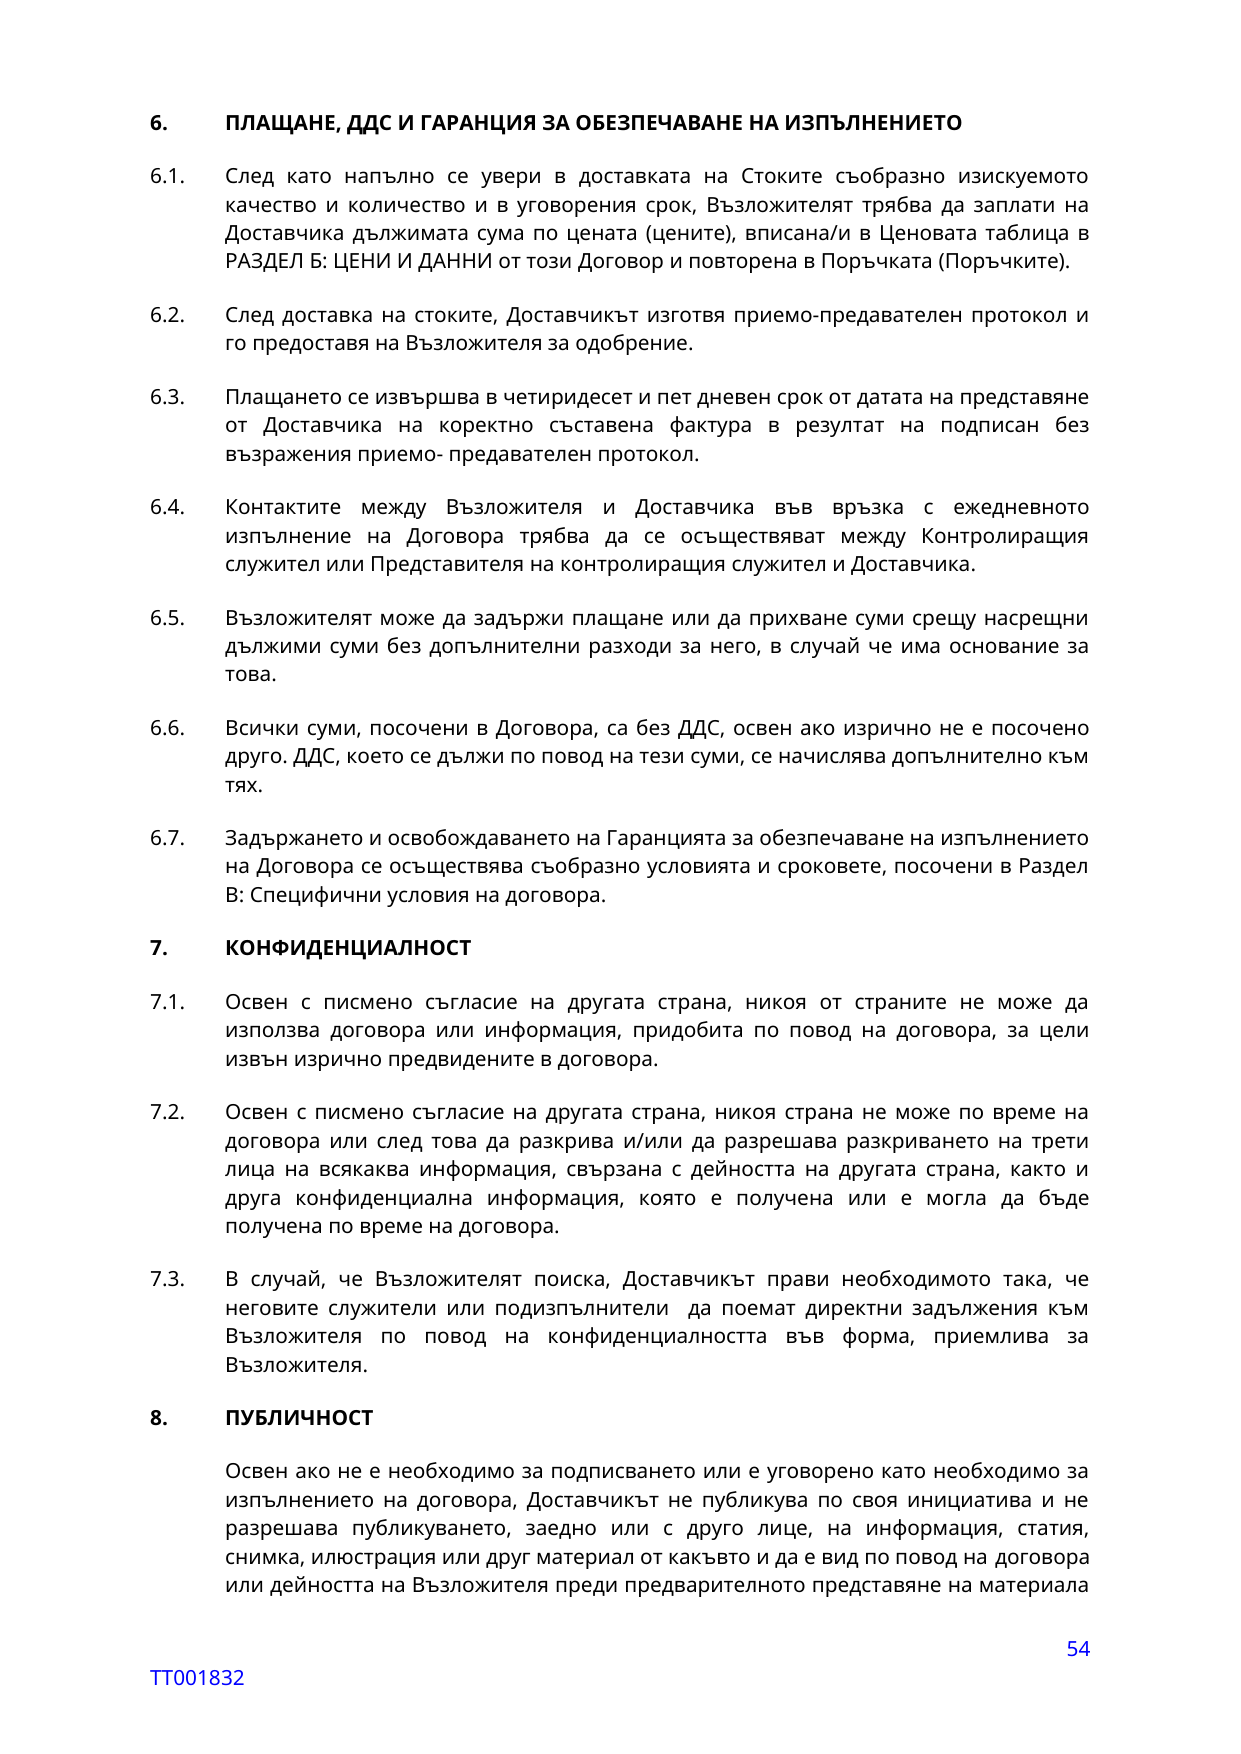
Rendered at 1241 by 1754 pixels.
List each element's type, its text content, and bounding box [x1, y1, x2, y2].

list В случай, че Възложителят поиска, Доставчикът прави необходимото така, че неговите служители или подизпълнители да поемат директни задължения към Възложителя по повод на конфиденциалността във форма, приемлива за Възложителя. [150, 1264, 1090, 1378]
list След доставка на стоките, Доставчикът изготвя приемо-предавателен протокол и го предоставя на Възложителя за одобрение. [150, 300, 1090, 357]
list Задържането и освобождаването на Гаранцията за обезпечаване на изпълнението на Договора се осъществява съобразно условията и сроковете, посочени в Раздел В: Специфични условия на договора. [150, 823, 1090, 908]
list КОНФИДЕНЦИАЛНОСТ [150, 933, 1090, 962]
list Възложителят може да задържи плащане или да прихване суми срещу насрещни дължими суми без допълнителни разходи за него, в случай че има основание за това. [150, 603, 1090, 688]
list Освен с писмено съгласие на другата страна, никоя страна не може по време на договора или след това да разкрива и/или да разрешава разкриването на трети лица на всякаква информация, свързана с дейността на другата страна, както и друга конфиденциална информация, която е получена или е могла да бъде получена по време на договора. [150, 1097, 1090, 1239]
list Плащането се извършва в четиридесет и пет дневен срок от датата на представяне от Доставчика на коректно съставена фактура в резултат на подписан без възражения приемо- предавателен протокол. [150, 382, 1090, 467]
list Освен с писмено съгласие на другата страна, никоя от страните не може да използва договора или информация, придобита по повод на договора, за цели извън изрично предвидените в договора. [150, 987, 1090, 1072]
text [225, 1457, 1090, 1599]
list Всички суми, посочени в Договора, са без ДДС, освен ако изрично не е посочено друго. ДДС, което се дължи по повод на тези суми, се начислява допълнително към тях. [150, 713, 1090, 798]
list Контактите между Възложителя и Доставчика във връзка с ежедневното изпълнение на Договора трябва да се осъществяват между Контролиращия служител или Представителя на контролиращия служител и Доставчика. [150, 492, 1090, 578]
list ПЛАЩАНЕ, ДДС И ГАРАНЦИЯ ЗА ОБЕЗПЕЧАВАНЕ НА ИЗПЪЛНЕНИЕТО [150, 108, 1090, 136]
list След като напълно се увери в доставката на Стоките съобразно изискуемото качество и количество и в уговорения срок, Възложителят трябва да заплати на Доставчика дължимата сума по цената (цените), вписана/и в Ценовата таблица в РАЗДЕЛ Б: ЦЕНИ И ДАННИ от този Договор и повторена в Поръчката (Поръчките). [150, 161, 1090, 275]
list ПУБЛИЧНОСТ [150, 1403, 1090, 1432]
